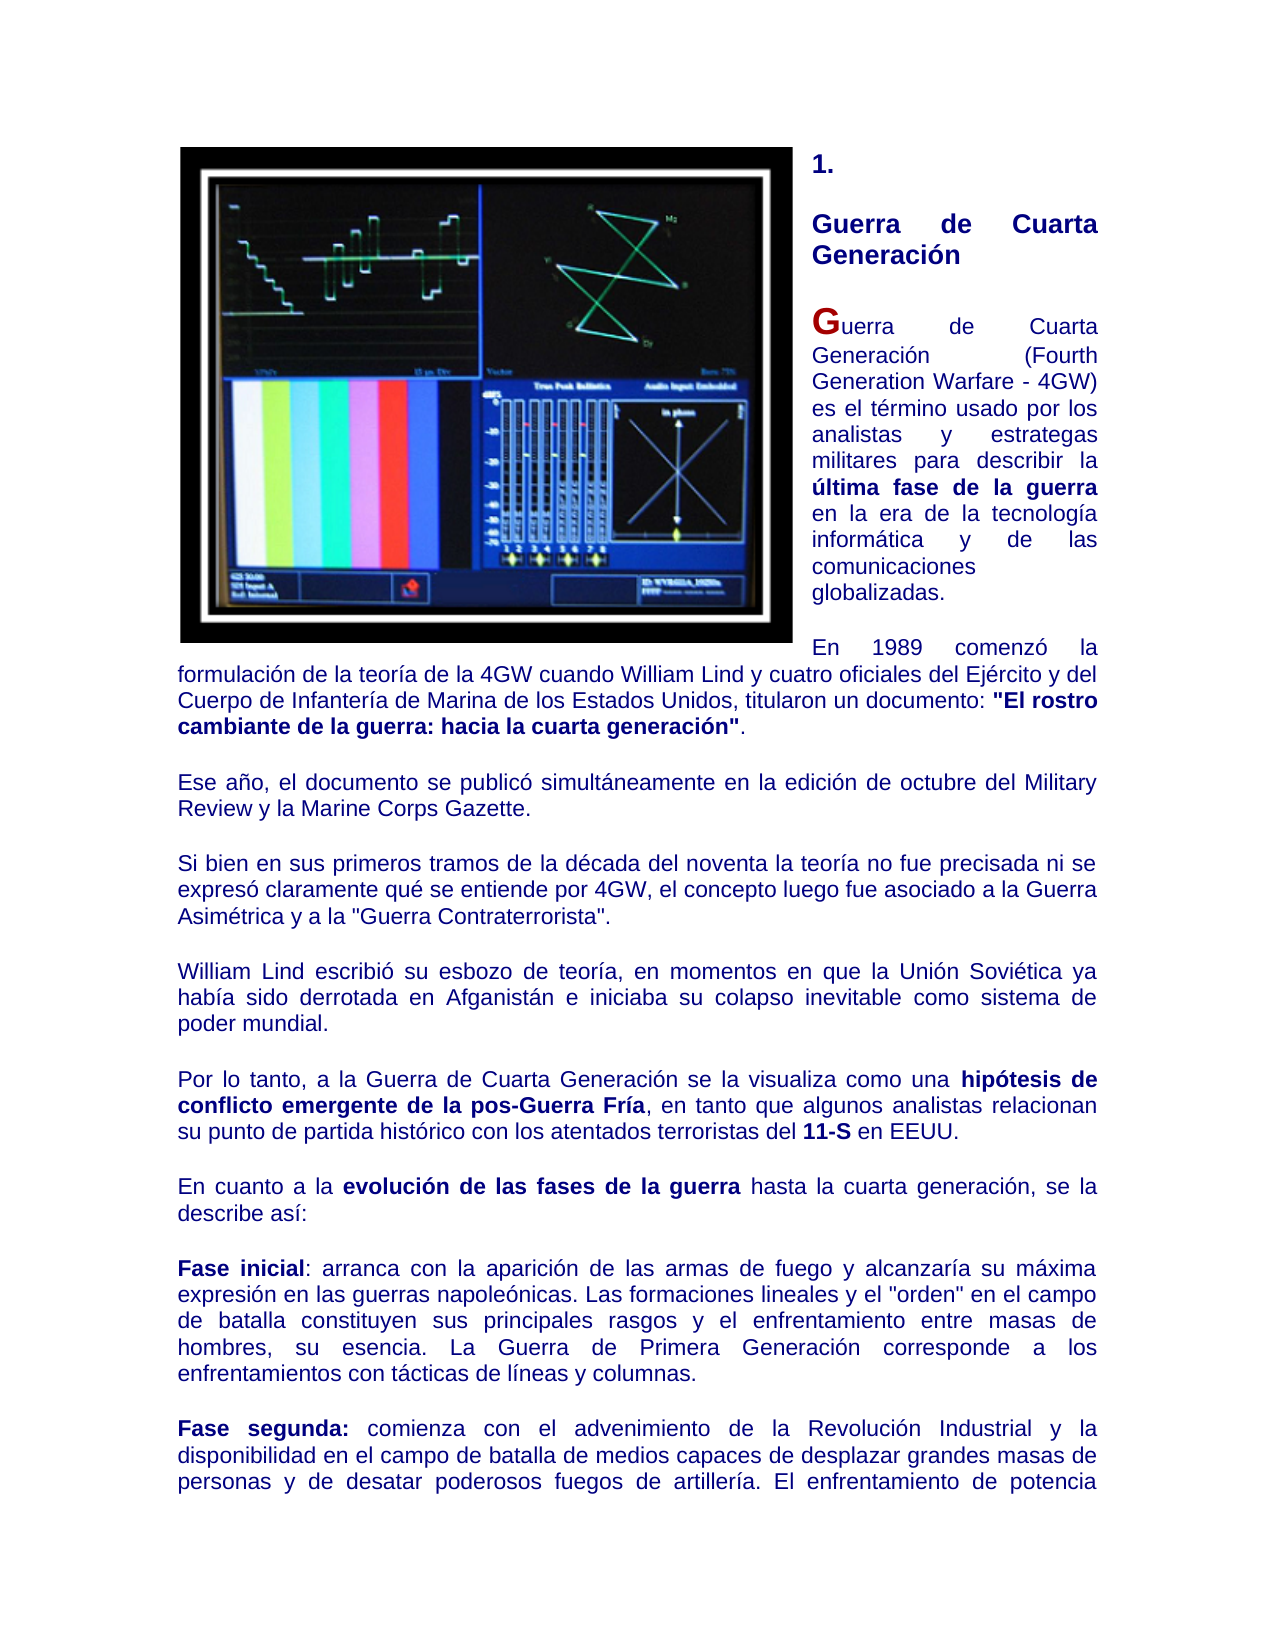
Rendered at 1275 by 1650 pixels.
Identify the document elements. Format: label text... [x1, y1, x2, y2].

text En 1989 comenzó la formulación de la teoría de la 4GW cuando William Lind y cuatro oficiales del Ejército y del Cuerpo de Infantería de Marina de los Estados Unidos, titularon un documento: "El rostro cambiante de la guerra: hacia la cuarta generación". [177, 634, 1098, 740]
text Por lo tanto, a la Guerra de Cuarta Generación se la visualiza como una hipótesis de conflicto emergente de la pos-Guerra Fría, en tanto que algunos analistas relacionan su punto de partida histórico con los atentados terroristas del 11-S en EEUU. [177, 1066, 1098, 1144]
picture [180, 147, 793, 640]
text William Lind escribió su esbozo de teoría, en momentos en que la Unión Soviética ya había sido derrotada en Afganistán e iniciaba su colapso inevitable como sistema de poder mundial. [177, 958, 1098, 1037]
text 1. [793, 148, 1098, 179]
text Ese año, el documento se publicó simultáneamente en la edición de octubre del Military Review y la Marine Corps Gazette. [177, 768, 1098, 821]
text Si bien en sus primeros tramos de la década del noventa la teoría no fue precisada ni se expresó claramente qué se entiende por 4GW, el concepto luego fue asociado a la Guerra Asimétrica y a la "Guerra Contraterrorista". [177, 850, 1098, 929]
text Guerra de Cuarta Generación (Fourth Generation Warfare - 4GW) es el término usado por los analistas y estrategas militares para describir la última fase de la guerra en la era de la tecnología informática y de las comunicaciones globalizadas. [793, 299, 1098, 606]
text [177, 1415, 1098, 1494]
text En cuanto a la evolución de las fases de la guerra hasta la cuarta generación, se la describe así: [177, 1173, 1098, 1226]
text Guerra de Cuarta Generación [793, 208, 1098, 270]
text Fase inicial: arranca con la aparición de las armas de fuego y alcanzaría su máxima expresión en las guerras napoleónicas. Las formaciones lineales y el "orden" en el campo de batalla constituyen sus principales rasgos y el enfrentamiento entre masas de hombres, su esencia. La Guerra de Primera Generación corresponde a los enfrentamientos con tácticas de líneas y columnas. [177, 1255, 1098, 1387]
